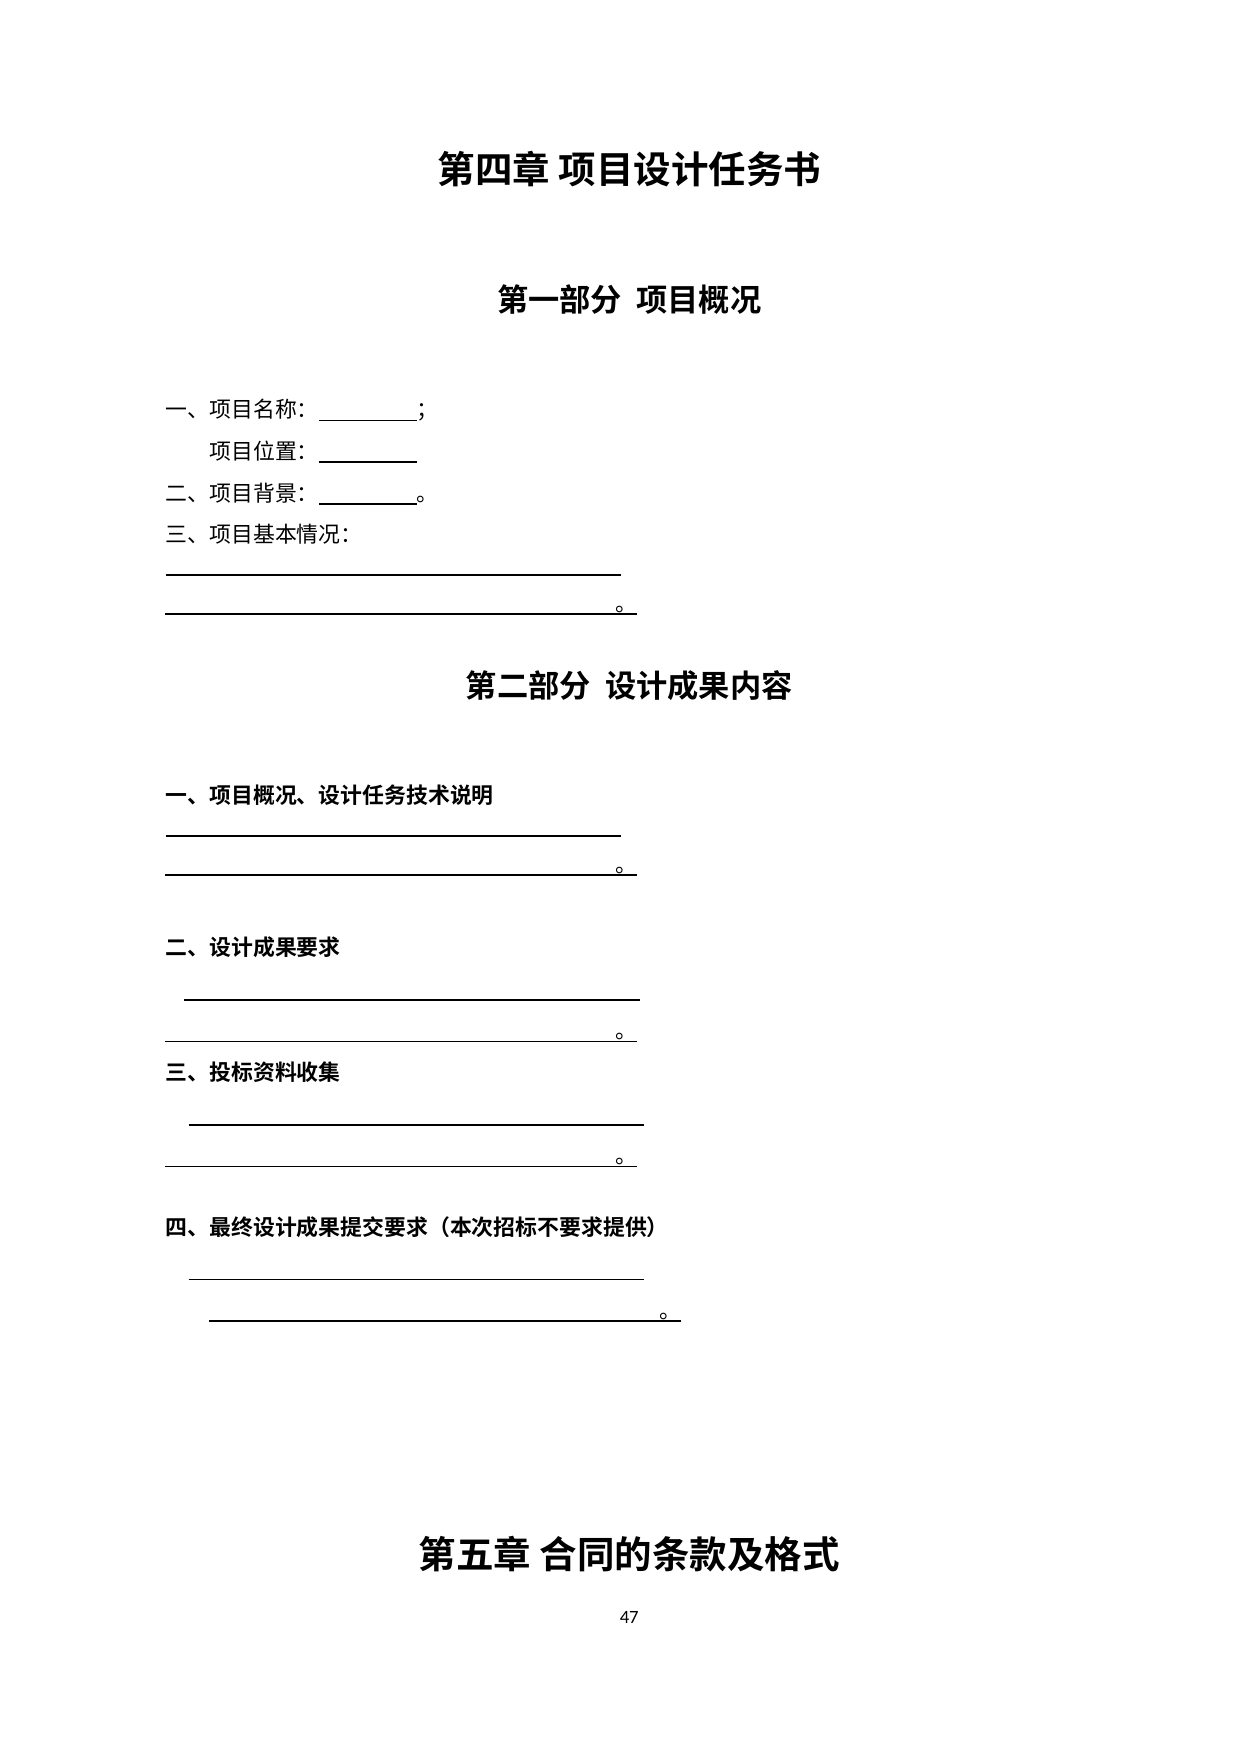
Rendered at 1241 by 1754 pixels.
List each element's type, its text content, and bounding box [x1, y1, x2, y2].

text 四、最终设计成果提交要求（本次招标不要求提供） [165, 1172, 1092, 1285]
text 一、项目概况、设计任务技术说明 [165, 771, 1092, 812]
text 二、设计成果要求 [165, 922, 1092, 1006]
text 。 [165, 1006, 1092, 1047]
text 。 [165, 578, 1092, 619]
text 第五章 合同的条款及格式 [165, 1535, 1092, 1577]
text 二、项目背景： 。 [165, 468, 1092, 509]
text 三、项目基本情况： [165, 509, 1092, 551]
text 项目位置： [165, 426, 1092, 468]
text 。 [165, 1131, 1092, 1172]
text 第二部分 设计成果内容 [165, 661, 1092, 706]
text 第四章 项目设计任务书 [165, 150, 1092, 192]
text 三、投标资料收集 [165, 1047, 1092, 1131]
text 。 [165, 839, 1092, 881]
text 一、项目名称： ； [165, 384, 1092, 426]
text 第一部分 项目概况 [165, 275, 1092, 320]
text 。 [165, 1285, 1092, 1327]
